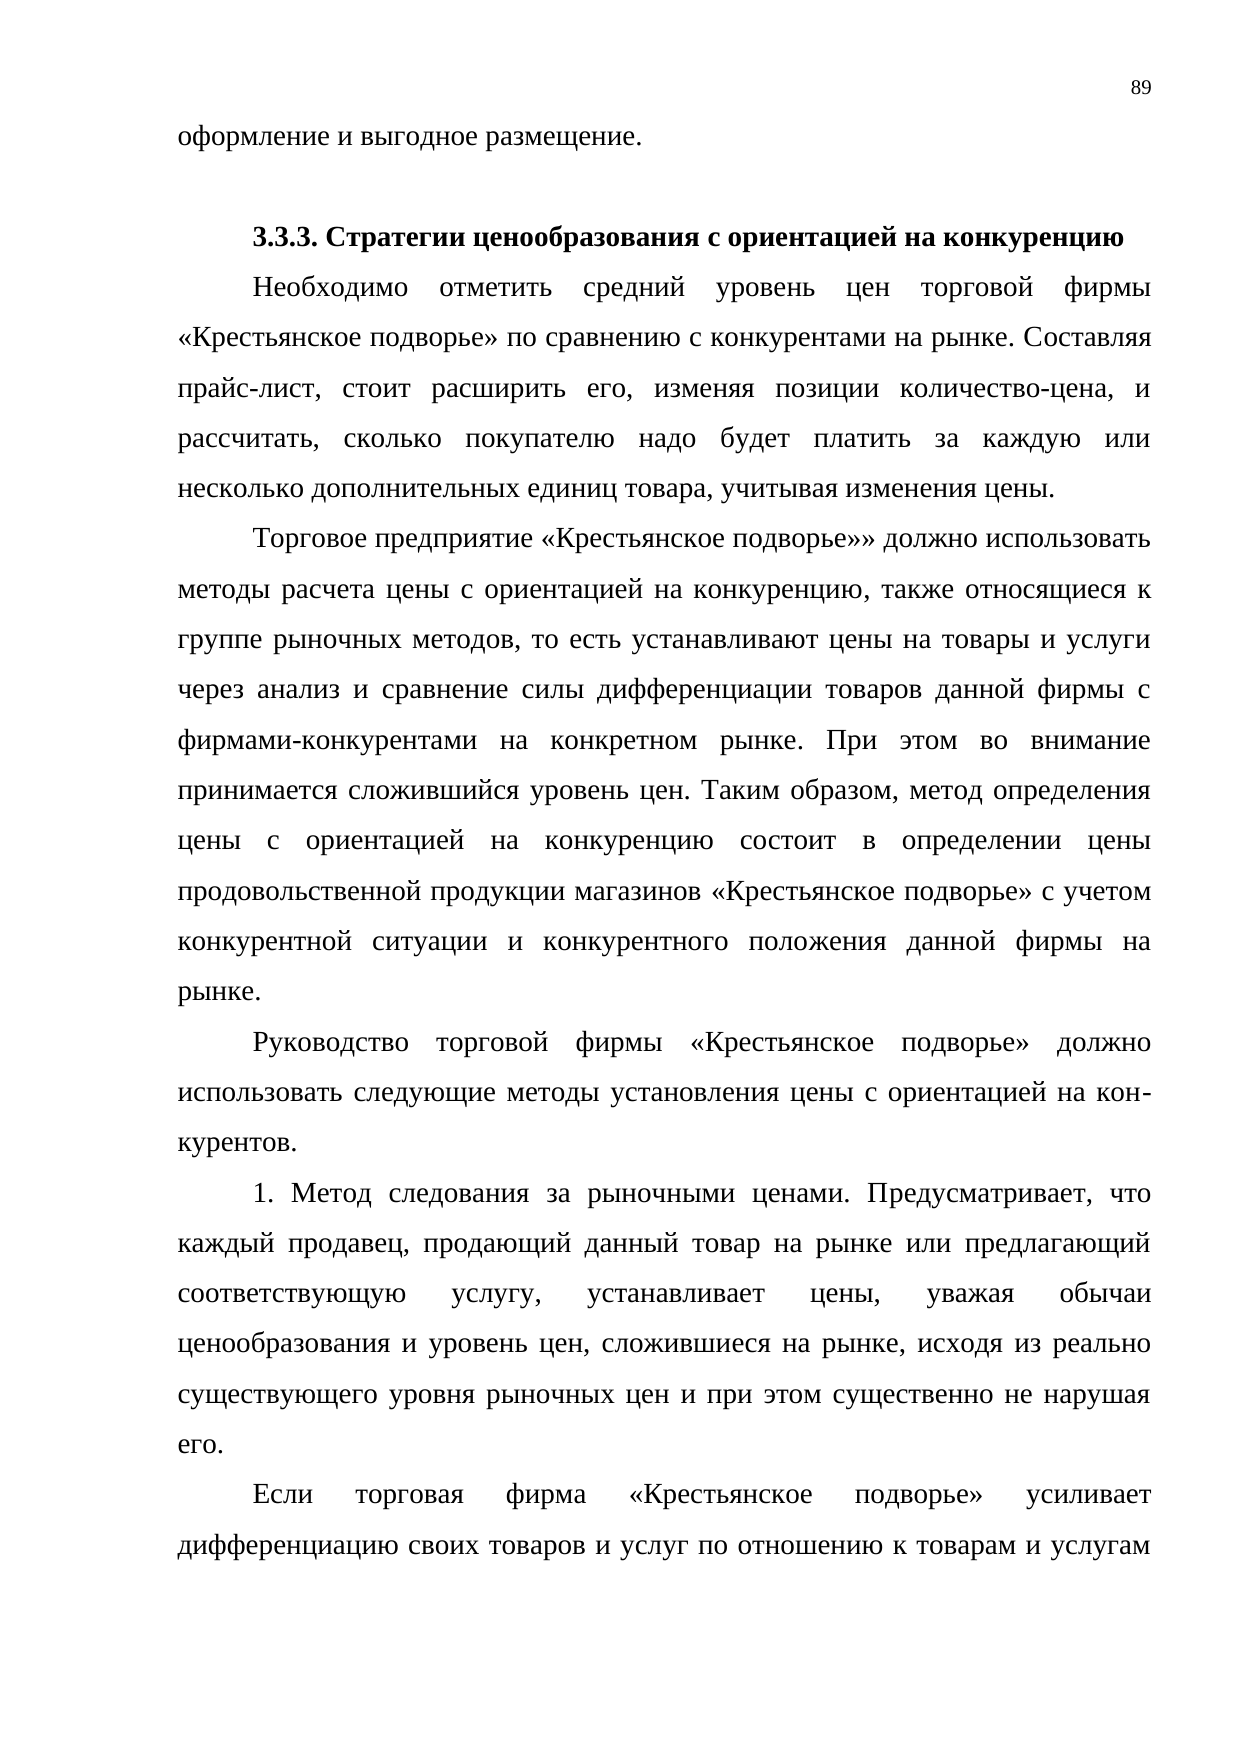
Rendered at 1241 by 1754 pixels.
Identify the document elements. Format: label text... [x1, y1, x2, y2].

text Необходимо отметить средний уровень цен торговой фирмы «Крестьянское подворье» по сравнению с конкурентами на рынке. Составляя прайс-лист, стоит расширить его, изменяя позиции количество-цена, и расcчитать, сколько покупателю надо будет платить за каждую или несколько дополнительных единиц товара, учитывая изменения цены. [177, 269, 1152, 504]
subtitle 3.3.3. Стратегии ценообразования с ориентацией на конкуренцию [177, 219, 1152, 252]
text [177, 1477, 1152, 1560]
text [177, 118, 1152, 152]
text 1. Метод следования за рыночными ценами. Предусматривает, что каждый продавец, продающий данный товар на рынке или предлагающий соответствующую услугу, устанавливает цены, уважая обычаи ценообразования и уровень цен, сложившиеся на рынке, исходя из реально существующего уровня рыночных цен и при этом существенно не нарушая его. [177, 1175, 1152, 1460]
text Руководство торговой фирмы «Крестьянское подворье» должно использовать следующие методы установления цены с ориентацией на конкурентов. [177, 1024, 1152, 1158]
text Торговое предприятие «Крестьянское подворье»» должно использовать методы расчета цены с ориентацией на конкуренцию, также относящиеся к группе рыночных методов, то есть устанавливают цены на товары и услуги через анализ и сравнение силы дифференциации товаров данной фирмы с фирмами-конкурентами на конкретном рынке. При этом во внимание принимается сложившийся уровень цен. Таким образом, метод определения цены с ориентацией на конкуренцию состоит в определении цены продовольственной продукции магазинов «Крестьянское подворье» с учетом конкурентной ситуации и конкурентного положения данной фирмы на рынке. [177, 521, 1152, 1007]
